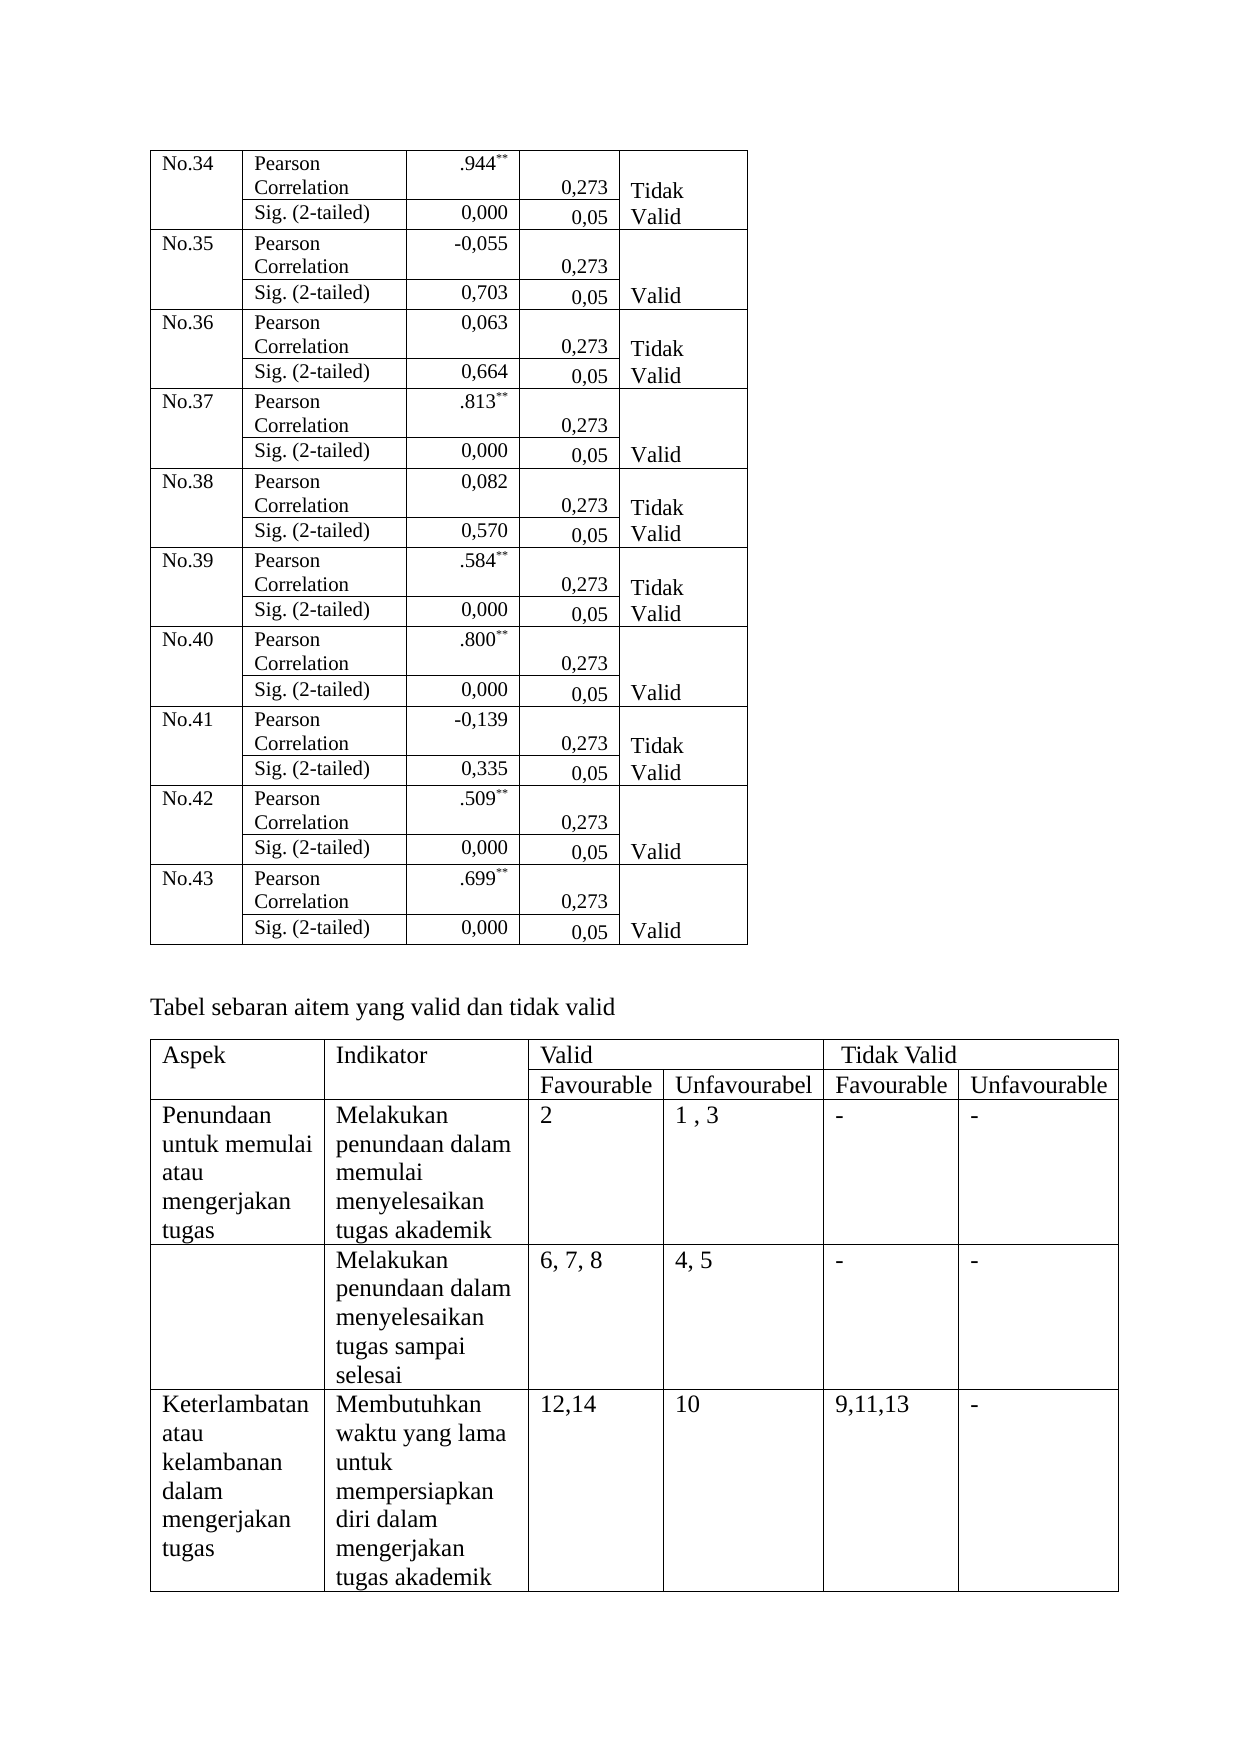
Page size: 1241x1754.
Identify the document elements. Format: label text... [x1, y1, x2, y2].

table_cell No.39 [151, 548, 242, 626]
table_cell - [959, 1390, 1118, 1591]
table_cell Sig. (2-tailed) [243, 518, 406, 547]
table_cell 0,063 [407, 310, 519, 358]
table_cell Tidak Valid [620, 310, 747, 388]
table_cell 0,273 [520, 627, 619, 675]
table_cell .699** [407, 865, 519, 913]
table_cell No.38 [151, 469, 242, 547]
table_cell 6, 7, 8 [529, 1245, 663, 1388]
table_cell Sig. (2-tailed) [243, 280, 406, 309]
table_cell Melakukan penundaan dalam menyelesaikan tugas sampai selesai [325, 1245, 528, 1388]
table_cell .813** [407, 389, 519, 437]
table_cell 0,000 [407, 200, 519, 229]
table_cell Membutuhkan waktu yang lama untuk mempersiapkan diri dalam mengerjakan tugas akademik [325, 1390, 528, 1591]
table_cell 0,000 [407, 915, 519, 944]
table_cell Valid [620, 786, 747, 864]
table_cell 9,11,13 [824, 1390, 958, 1591]
table_cell 0,273 [520, 469, 619, 517]
table_cell 10 [664, 1390, 823, 1591]
table_cell 0,273 [520, 310, 619, 358]
table_cell Sig. (2-tailed) [243, 359, 406, 388]
table_cell 0,05 [520, 756, 619, 785]
table_cell - [959, 1100, 1118, 1244]
table_cell 0,05 [520, 200, 619, 229]
table_cell 1 , 3 [664, 1100, 823, 1244]
table_cell 0,000 [407, 835, 519, 864]
table_cell 0,703 [407, 280, 519, 309]
table_cell Melakukan penundaan dalam memulai menyelesaikan tugas akademik [325, 1100, 528, 1244]
table_cell No.34 [151, 151, 242, 229]
table_cell 0,570 [407, 518, 519, 547]
table_cell Unfavourabel [664, 1070, 823, 1099]
text Tabel sebaran aitem yang valid dan tidak valid [150, 992, 1090, 1020]
table_cell 0,273 [520, 389, 619, 437]
table_cell No.43 [151, 865, 242, 944]
table_cell Valid [620, 865, 747, 944]
table_cell Pearson Correlation [243, 151, 406, 199]
table_cell 0,273 [520, 865, 619, 913]
table_cell 0,05 [520, 676, 619, 706]
table_cell 0,273 [520, 707, 619, 755]
table_cell 0,05 [520, 359, 619, 388]
table_cell Pearson Correlation [243, 707, 406, 755]
table_cell Sig. (2-tailed) [243, 200, 406, 229]
table_cell Tidak Valid [620, 548, 747, 626]
table_cell Sig. (2-tailed) [243, 915, 406, 944]
table_cell 0,000 [407, 597, 519, 626]
table_cell No.37 [151, 389, 242, 467]
table_cell Tidak Valid [620, 469, 747, 547]
table_cell 2 [529, 1100, 663, 1244]
table_cell - [824, 1245, 958, 1388]
table_cell -0,139 [407, 707, 519, 755]
table_cell Pearson Correlation [243, 230, 406, 278]
table_cell 0,05 [520, 438, 619, 467]
table_header Valid [529, 1040, 823, 1069]
table_cell 0,05 [520, 835, 619, 864]
table_cell .509** [407, 786, 519, 834]
table_cell 0,273 [520, 230, 619, 278]
table_cell 0,05 [520, 597, 619, 626]
table_cell No.40 [151, 627, 242, 706]
table_cell No.35 [151, 230, 242, 309]
table_header Indikator [325, 1040, 528, 1099]
table_cell Valid [620, 230, 747, 309]
table_cell Tidak Valid [620, 151, 747, 229]
table_cell Sig. (2-tailed) [243, 676, 406, 706]
table_cell Valid [620, 389, 747, 467]
table_cell 4, 5 [664, 1245, 823, 1388]
table_cell 0,000 [407, 676, 519, 706]
table_cell .944** [407, 151, 519, 199]
table_cell -0,055 [407, 230, 519, 278]
table_cell Favourable [529, 1070, 663, 1099]
table_cell Valid [620, 627, 747, 706]
table_cell No.36 [151, 310, 242, 388]
table_cell Sig. (2-tailed) [243, 438, 406, 467]
table_cell Pearson Correlation [243, 469, 406, 517]
table_cell [151, 1245, 324, 1388]
table_cell 0,273 [520, 786, 619, 834]
table_cell No.41 [151, 707, 242, 785]
table_cell Tidak Valid [620, 707, 747, 785]
table_cell 0,082 [407, 469, 519, 517]
table_cell 0,05 [520, 518, 619, 547]
table_cell Sig. (2-tailed) [243, 597, 406, 626]
table_cell Penundaan untuk memulai atau mengerjakan tugas [151, 1100, 324, 1244]
table_cell Sig. (2-tailed) [243, 835, 406, 864]
table_cell .800** [407, 627, 519, 675]
table_cell - [824, 1100, 958, 1244]
table_cell 0,05 [520, 915, 619, 944]
table_cell Pearson Correlation [243, 548, 406, 596]
table_cell Pearson Correlation [243, 865, 406, 913]
table_cell .584** [407, 548, 519, 596]
table_header Aspek [151, 1040, 324, 1099]
table_cell 0,335 [407, 756, 519, 785]
table_cell Pearson Correlation [243, 786, 406, 834]
table_cell Pearson Correlation [243, 389, 406, 437]
table_header Tidak Valid [824, 1040, 1118, 1069]
table_cell No.42 [151, 786, 242, 864]
table_cell Pearson Correlation [243, 310, 406, 358]
table_cell 0,664 [407, 359, 519, 388]
table_cell Keterlambatan atau kelambanan dalam mengerjakan tugas [151, 1390, 324, 1591]
table_cell Pearson Correlation [243, 627, 406, 675]
table_cell 0,273 [520, 151, 619, 199]
table_cell Sig. (2-tailed) [243, 756, 406, 785]
table_cell Unfavourable [959, 1070, 1118, 1099]
table_cell 12,14 [529, 1390, 663, 1591]
table_cell - [959, 1245, 1118, 1388]
table_cell 0,000 [407, 438, 519, 467]
table_cell Favourable [824, 1070, 958, 1099]
table_cell 0,05 [520, 280, 619, 309]
table_cell 0,273 [520, 548, 619, 596]
